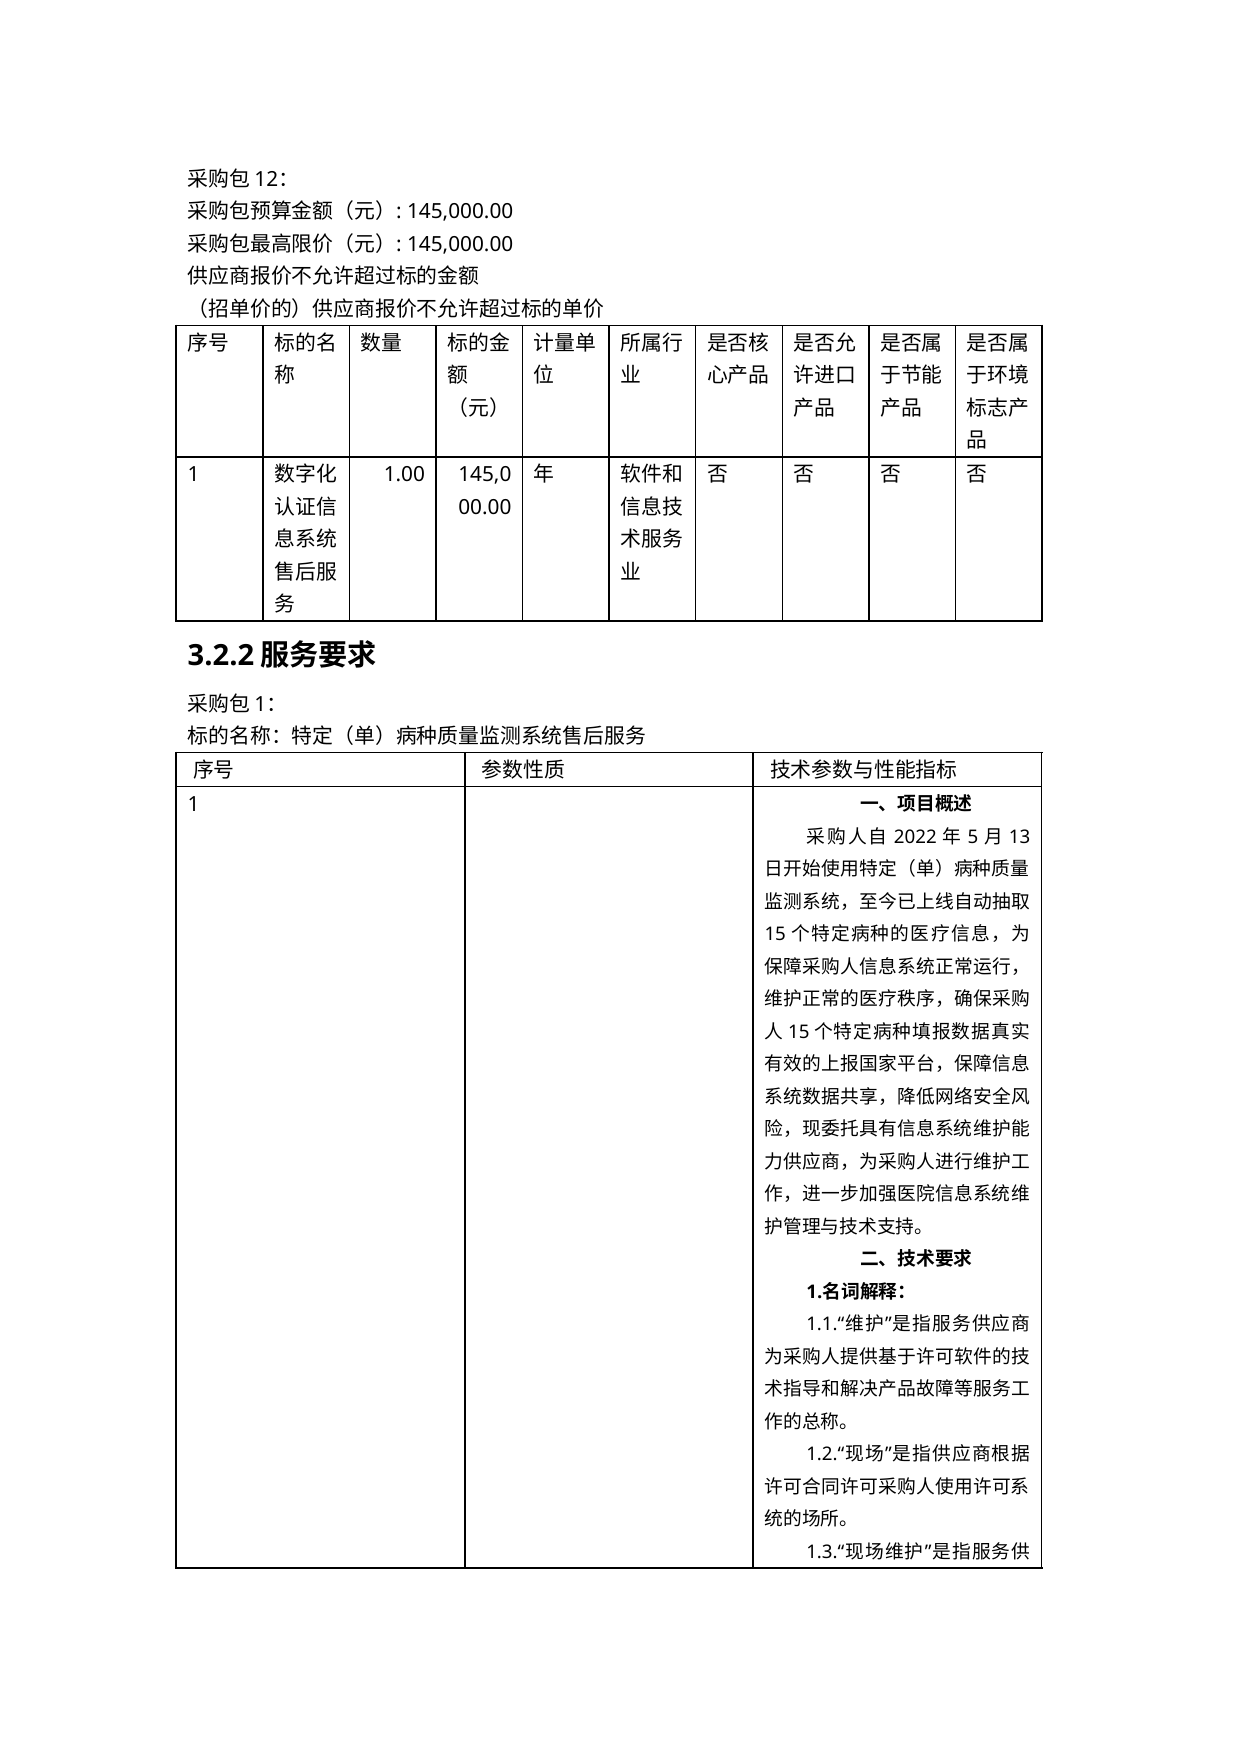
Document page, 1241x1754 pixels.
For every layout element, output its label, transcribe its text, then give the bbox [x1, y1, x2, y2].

table_cell 软件和信息技术服务业 [610, 458, 695, 620]
text 采购包最高限价（元）: 145,000.00 [187, 227, 1053, 259]
text 标的名称：特定（单）病种质量监测系统售后服务 [187, 719, 1053, 752]
table_header 是否属于环境标志产品 [956, 326, 1041, 456]
table_cell 否 [870, 458, 955, 620]
table_cell 否 [956, 458, 1041, 620]
text 采购包预算金额（元）: 145,000.00 [187, 194, 1053, 227]
text 3.2.2服务要求 [187, 622, 1053, 687]
text 采购包12： [187, 162, 1053, 194]
table_header 是否属于节能产品 [870, 326, 955, 456]
table_header 是否允许进口产品 [783, 326, 868, 456]
text 采购包1： [187, 687, 1053, 719]
table_cell 数字化认证信息系统售后服务 [264, 458, 349, 620]
table_cell 1 [177, 787, 464, 1567]
table_header 序号 [177, 753, 464, 786]
table_header 参数性质 [466, 753, 752, 786]
table_header 技术参数与性能指标 [754, 753, 1041, 786]
text （招单价的）供应商报价不允许超过标的单价 [187, 292, 1053, 324]
table_cell [466, 787, 752, 1567]
table_header 所属行业 [610, 326, 695, 456]
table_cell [754, 787, 1041, 1567]
table_cell 1 [177, 458, 262, 620]
table_header 计量单位 [523, 326, 608, 456]
table_cell 否 [696, 458, 782, 620]
table_cell 145,000.00 [437, 458, 522, 620]
table_header 标的金额 （元） [437, 326, 522, 456]
table_cell 否 [783, 458, 868, 620]
table_header 标的名称 [264, 326, 349, 456]
table_header 序号 [177, 326, 262, 456]
table_header 数量 [350, 326, 435, 456]
table_cell 1.00 [350, 458, 435, 620]
table_header 是否核心产品 [696, 326, 782, 456]
text 供应商报价不允许超过标的金额 [187, 259, 1053, 292]
table_cell 年 [523, 458, 608, 620]
